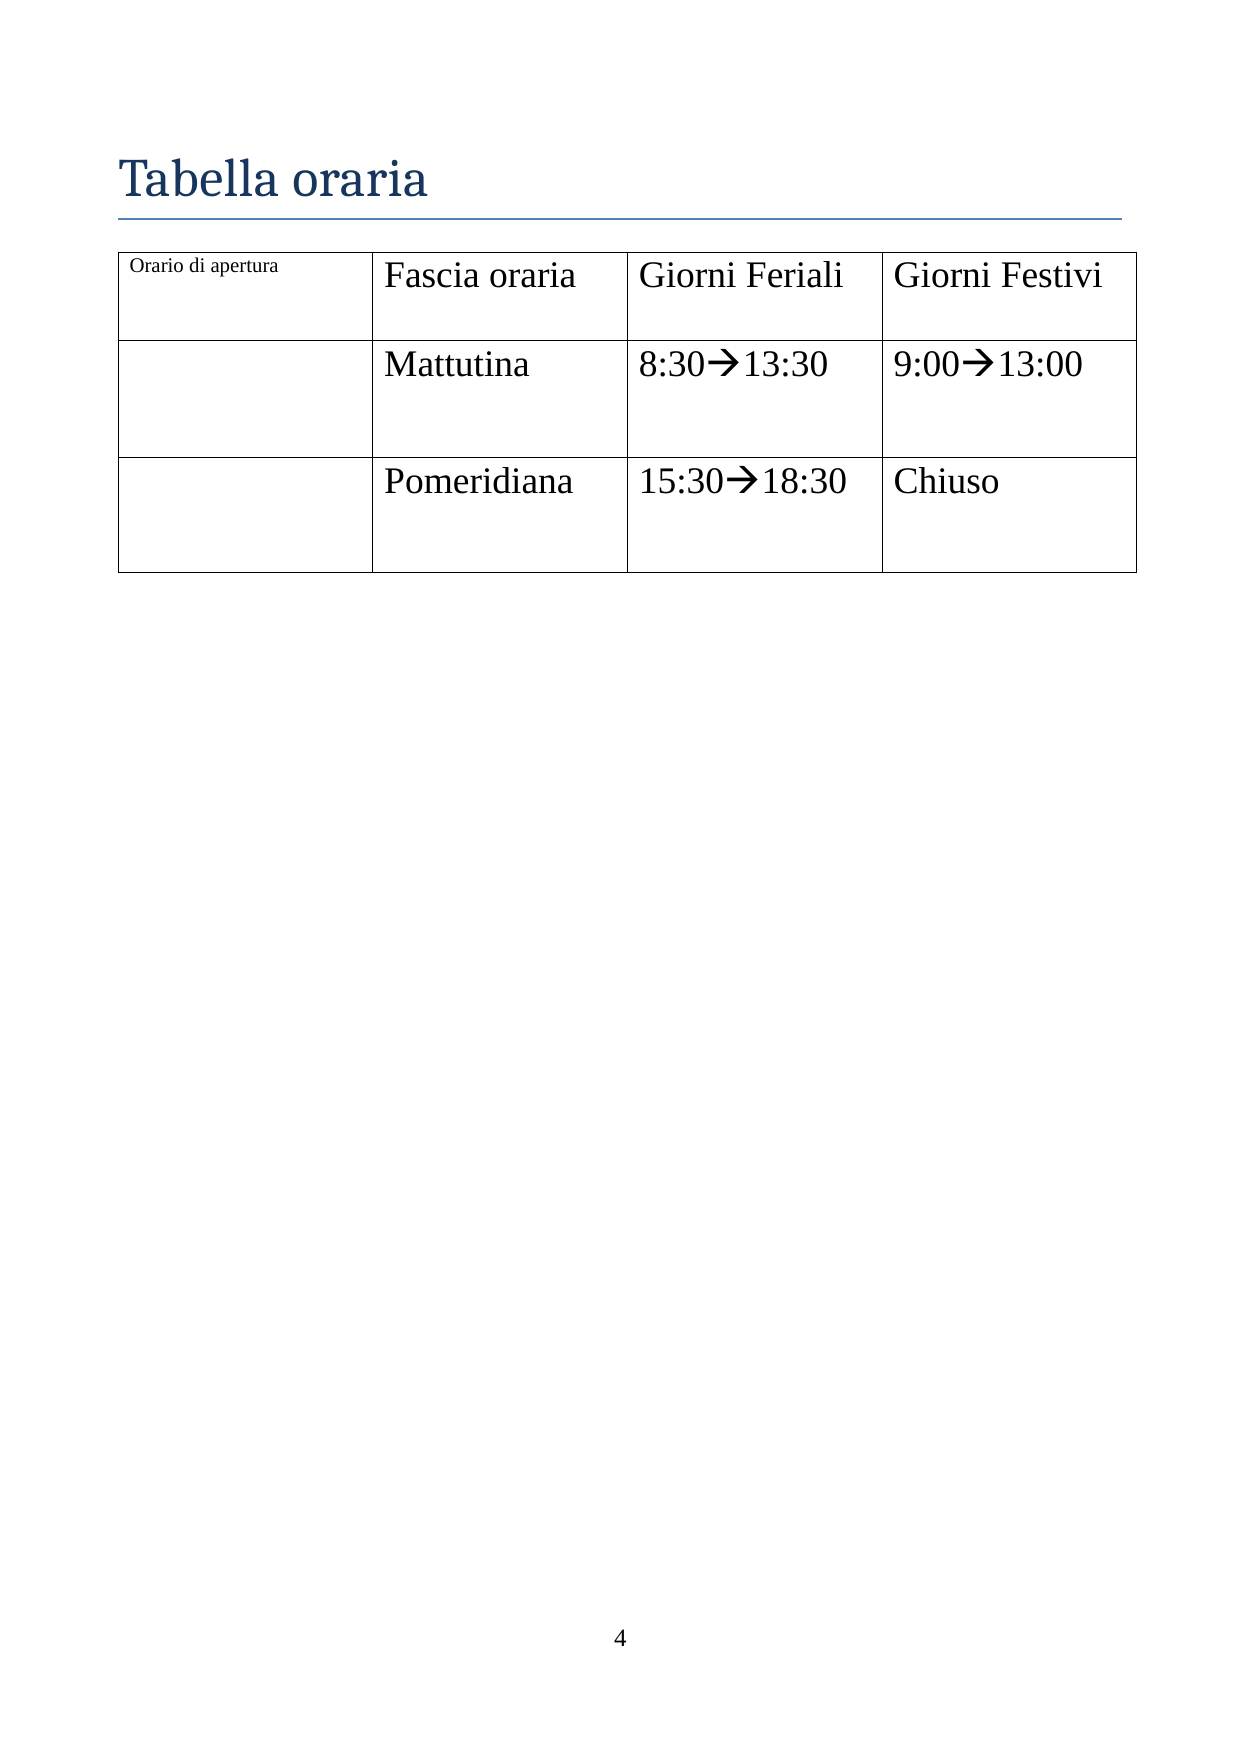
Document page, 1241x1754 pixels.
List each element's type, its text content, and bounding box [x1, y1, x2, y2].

table_cell Pomeridiana [373, 458, 627, 572]
table_cell Mattutina [373, 341, 627, 457]
table_header Fascia oraria [373, 253, 627, 340]
table_header Orario di apertura [119, 253, 372, 340]
table_cell 9:0013:00 [883, 341, 1136, 457]
title Tabella oraria [118, 148, 1122, 218]
table_cell [119, 458, 372, 572]
table_cell 8:3013:30 [628, 341, 882, 457]
table_header Giorni Feriali [628, 253, 882, 340]
table_cell [119, 341, 372, 457]
table_header Giorni Festivi [883, 253, 1136, 340]
table_cell Chiuso [883, 458, 1136, 572]
table_cell 15:3018:30 [628, 458, 882, 572]
